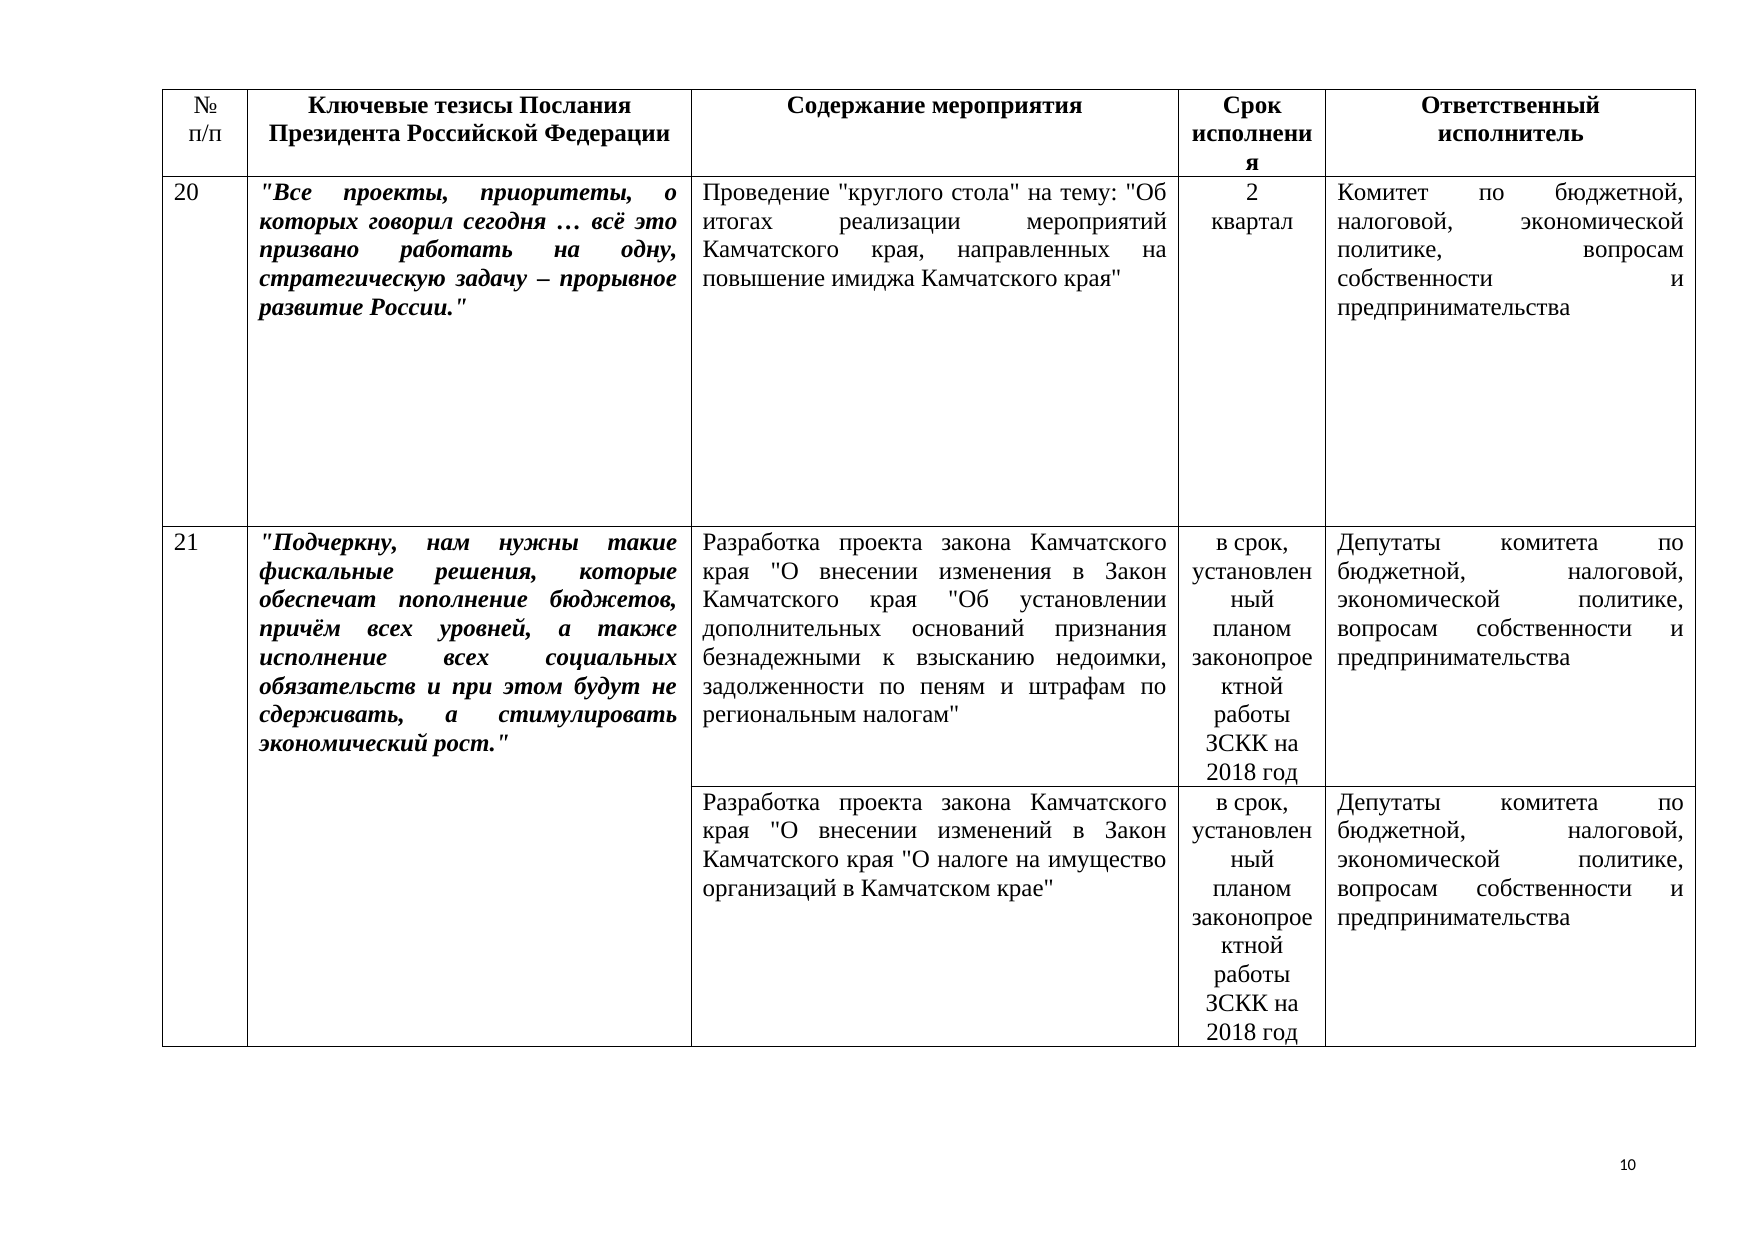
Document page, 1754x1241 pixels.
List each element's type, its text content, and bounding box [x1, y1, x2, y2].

table_cell Депутаты комитета по бюджетной, налоговой, экономической политике, вопросам собственности и предпринимательства [1326, 527, 1695, 786]
table_cell 20 [163, 177, 247, 526]
table_cell Разработка проекта закона Камчатского края "О внесении изменения в Закон Камчатского края "Об установлении дополнительных оснований признания безнадежными к взысканию недоимки, задолженности по пеням и штрафам по региональным налогам" [692, 527, 1178, 786]
table_cell Комитет по бюджетной, налоговой, экономической политике, вопросам собственности и предпринимательства [1326, 177, 1695, 526]
table_cell в срок, установленный планом законопроектной работы ЗСКК на 2018 год [1179, 787, 1325, 1046]
table_cell "Подчеркну, нам нужны такие фискальные решения, которые обеспечат пополнение бюджетов, причём всех уровней, а также исполнение всех социальных обязательств и при этом будут не сдерживать, а стимулировать экономический рост." [248, 527, 691, 1046]
table_cell Депутаты комитета по бюджетной, налоговой, экономической политике, вопросам собственности и предпринимательства [1326, 787, 1695, 1046]
table_header Ключевые тезисы Послания Президента Российской Федерации [248, 90, 691, 176]
table_cell в срок, установленный планом законопроектной работы ЗСКК на 2018 год [1179, 527, 1325, 786]
table_cell Разработка проекта закона Камчатского края "О внесении изменений в Закон Камчатского края "О налоге на имущество организаций в Камчатском крае" [692, 787, 1178, 1046]
table_header Содержание мероприятия [692, 90, 1178, 176]
table_header Ответственный исполнитель [1326, 90, 1695, 176]
table_header Срок исполнения [1179, 90, 1325, 176]
table_cell "Все проекты, приоритеты, о которых говорил сегодня … всё это призвано работать на одну, стратегическую задачу – прорывное развитие России." [248, 177, 691, 526]
table_cell 2 квартал [1179, 177, 1325, 526]
table_cell 21 [163, 527, 247, 1046]
table_header № п/п [163, 90, 247, 176]
table_cell Проведение "круглого стола" на тему: "Об итогах реализации мероприятий Камчатского края, направленных на повышение имиджа Камчатского края" [692, 177, 1178, 526]
